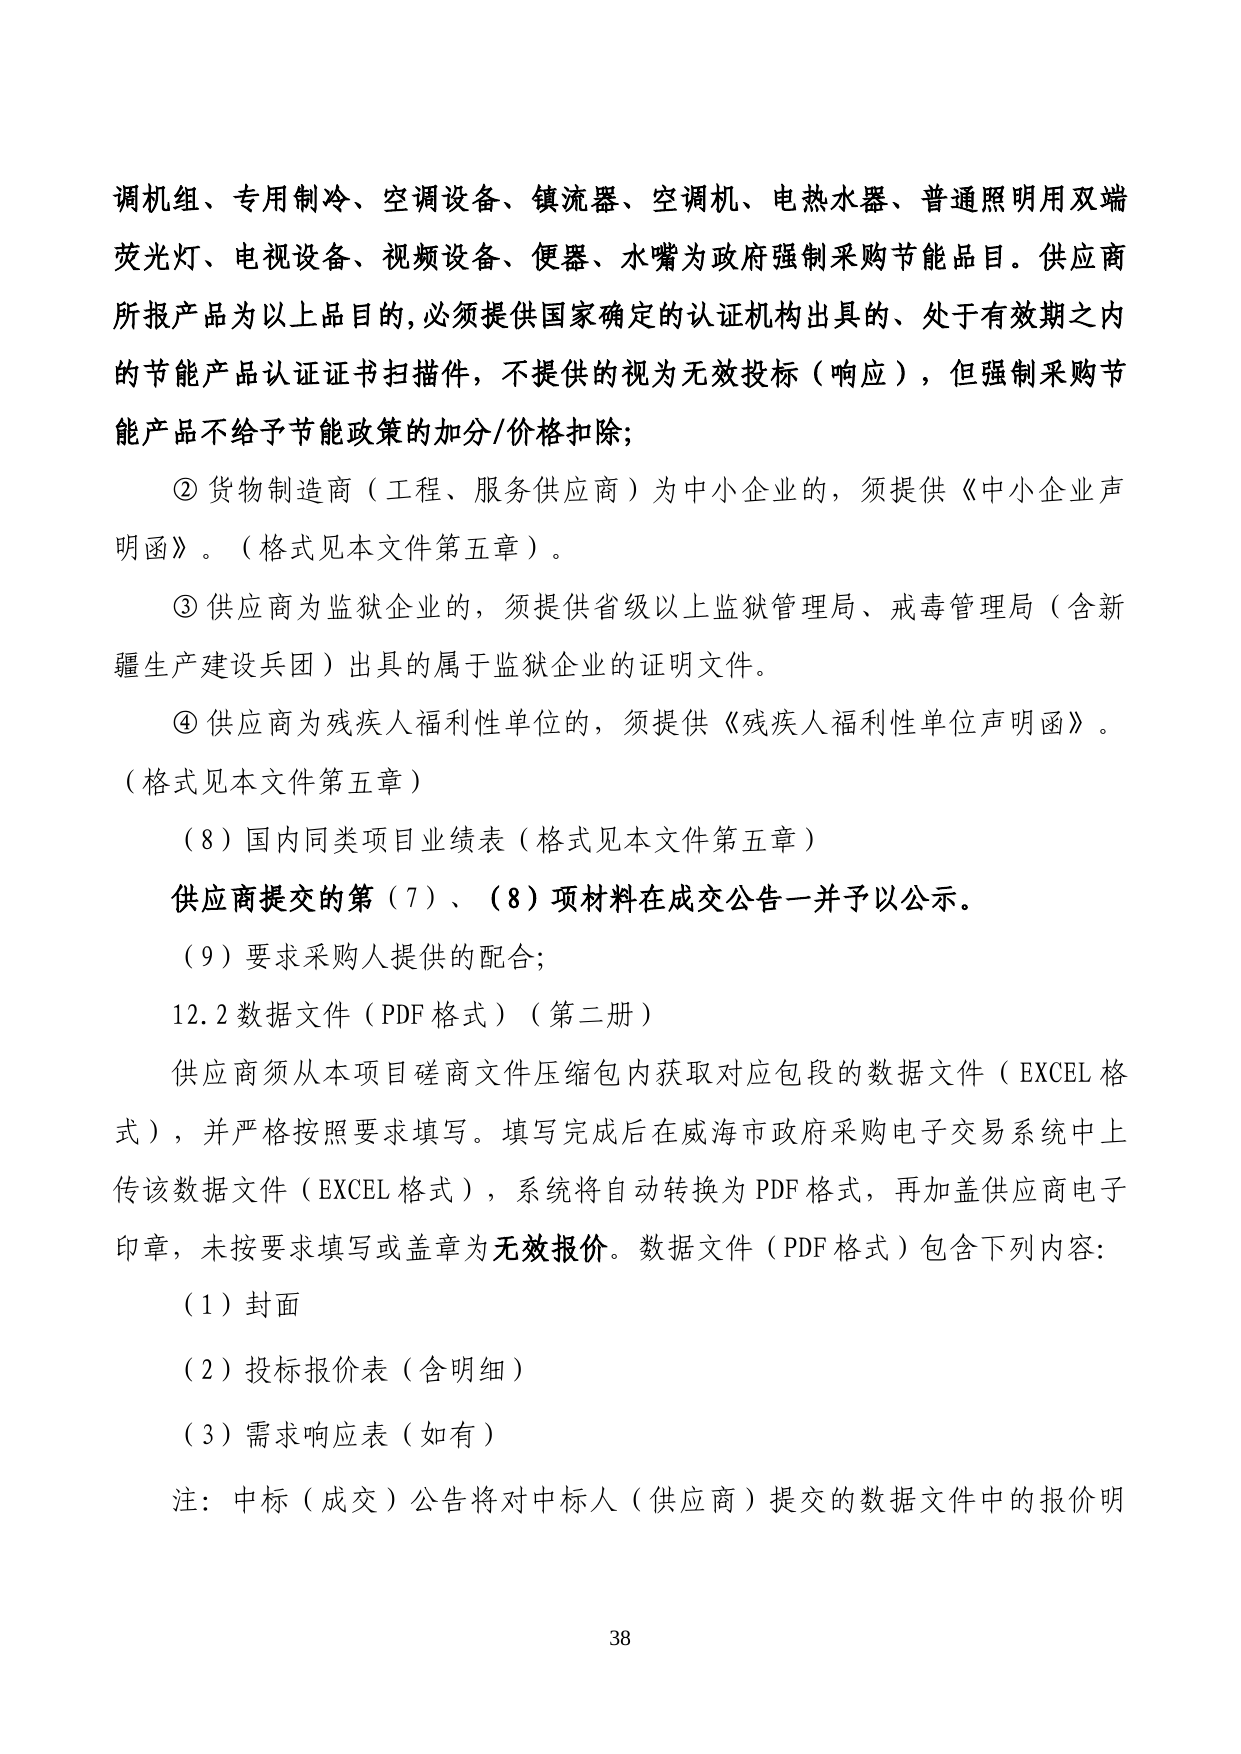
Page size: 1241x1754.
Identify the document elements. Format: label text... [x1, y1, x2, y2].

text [112, 1465, 1128, 1530]
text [112, 162, 1128, 454]
text 供应商须从本项目磋商文件压缩包内获取对应包段的数据文件（EXCEL格式），并严格按照要求填写。填写完成后在威海市政府采购电子交易系统中上传该数据文件（EXCEL格式），系统将自动转换为PDF格式，再加盖供应商电子印章，未按要求填写或盖章为无效报价。数据文件（PDF格式）包含下列内容： [112, 1037, 1128, 1270]
text 12.2数据文件（PDF格式）（第二册） [112, 979, 1128, 1037]
text （1）封面 [112, 1270, 1128, 1335]
text 供应商提交的第（7）、（8）项材料在成交公告一并予以公示。 [112, 862, 1128, 920]
text ②货物制造商（工程、服务供应商）为中小企业的，须提供《中小企业声明函》。（格式见本文件第五章）。 [112, 454, 1128, 570]
text （8）国内同类项目业绩表（格式见本文件第五章） [112, 804, 1128, 862]
text （9）要求采购人提供的配合； [112, 920, 1128, 979]
text （3）需求响应表（如有） [112, 1400, 1128, 1465]
text （2）投标报价表（含明细） [112, 1335, 1128, 1400]
text ③供应商为监狱企业的，须提供省级以上监狱管理局、戒毒管理局（含新疆生产建设兵团）出具的属于监狱企业的证明文件。 [112, 570, 1128, 687]
text ④供应商为残疾人福利性单位的，须提供《残疾人福利性单位声明函》。（格式见本文件第五章） [112, 687, 1128, 804]
